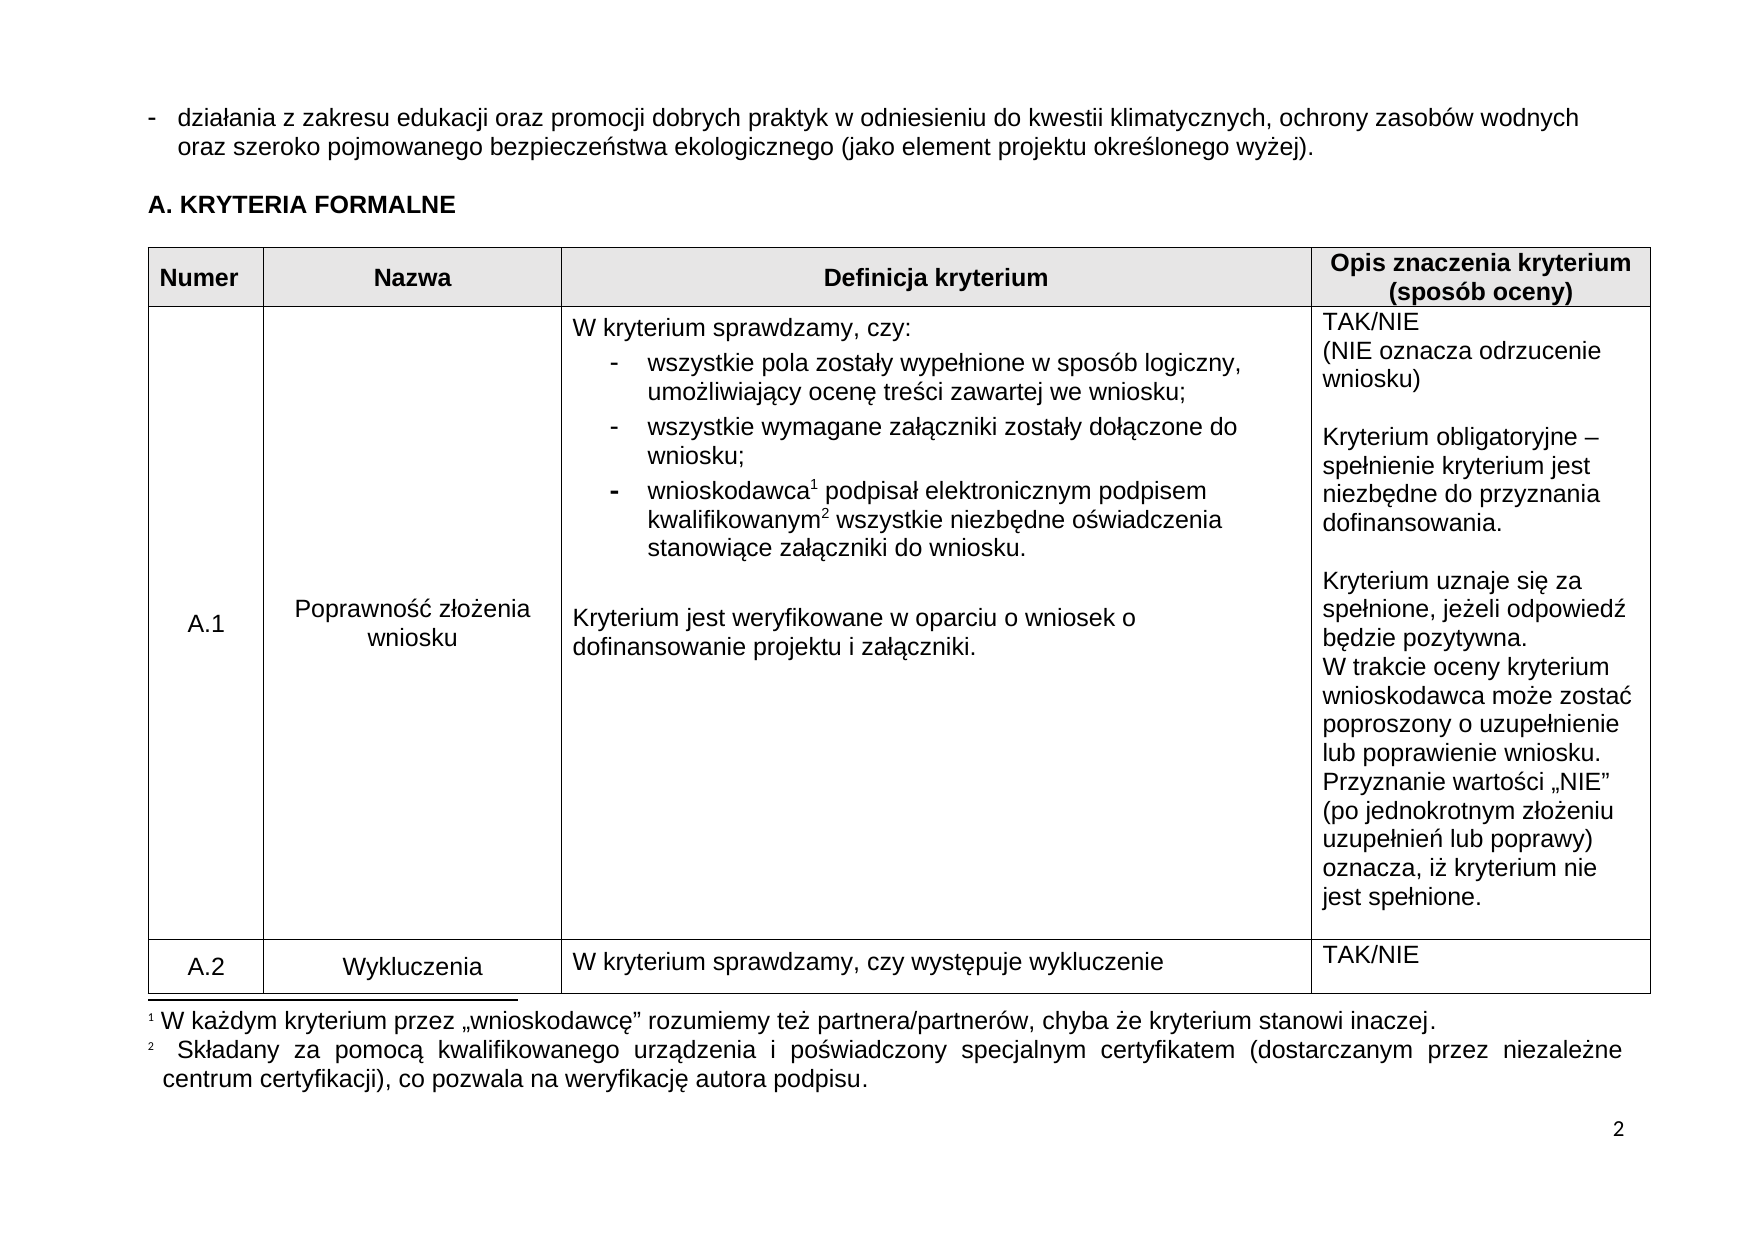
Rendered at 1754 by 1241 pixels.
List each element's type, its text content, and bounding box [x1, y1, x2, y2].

table_cell W kryterium sprawdzamy, czy: wszystkie pola zostały wypełnione w sposób logiczny, umożliwiający ocenę treści zawartej we wniosku; wszystkie wymagane załączniki zostały dołączone do wniosku; wnioskodawca podpisał elektronicznym podpisem kwalifikowanym wszystkie niezbędne oświadczenia stanowiące załączniki do wniosku. Kryterium jest weryfikowane w oparciu o wniosek o dofinansowanie projektu i załączniki. [562, 307, 1311, 939]
table_cell Poprawność złożenia wniosku [264, 307, 561, 939]
table_header Nazwa [264, 248, 561, 306]
table_header Numer [149, 248, 263, 306]
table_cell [1312, 940, 1650, 992]
list działania z zakresu edukacji oraz promocji dobrych praktyk w odniesieniu do kwestii klimatycznych, ochrony zasobów wodnych oraz szeroko pojmowanego bezpieczeństwa ekologicznego (jako element projektu określonego wyżej). [148, 103, 1624, 161]
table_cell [264, 940, 561, 992]
table_cell A.1 [149, 307, 263, 939]
text A. KRYTERIA FORMALNE [148, 190, 1624, 218]
table_header Opis znaczenia kryterium (sposób oceny) [1312, 248, 1650, 306]
table_header Definicja kryterium [562, 248, 1311, 306]
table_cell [562, 940, 1311, 992]
table_cell A.2 [149, 940, 263, 992]
